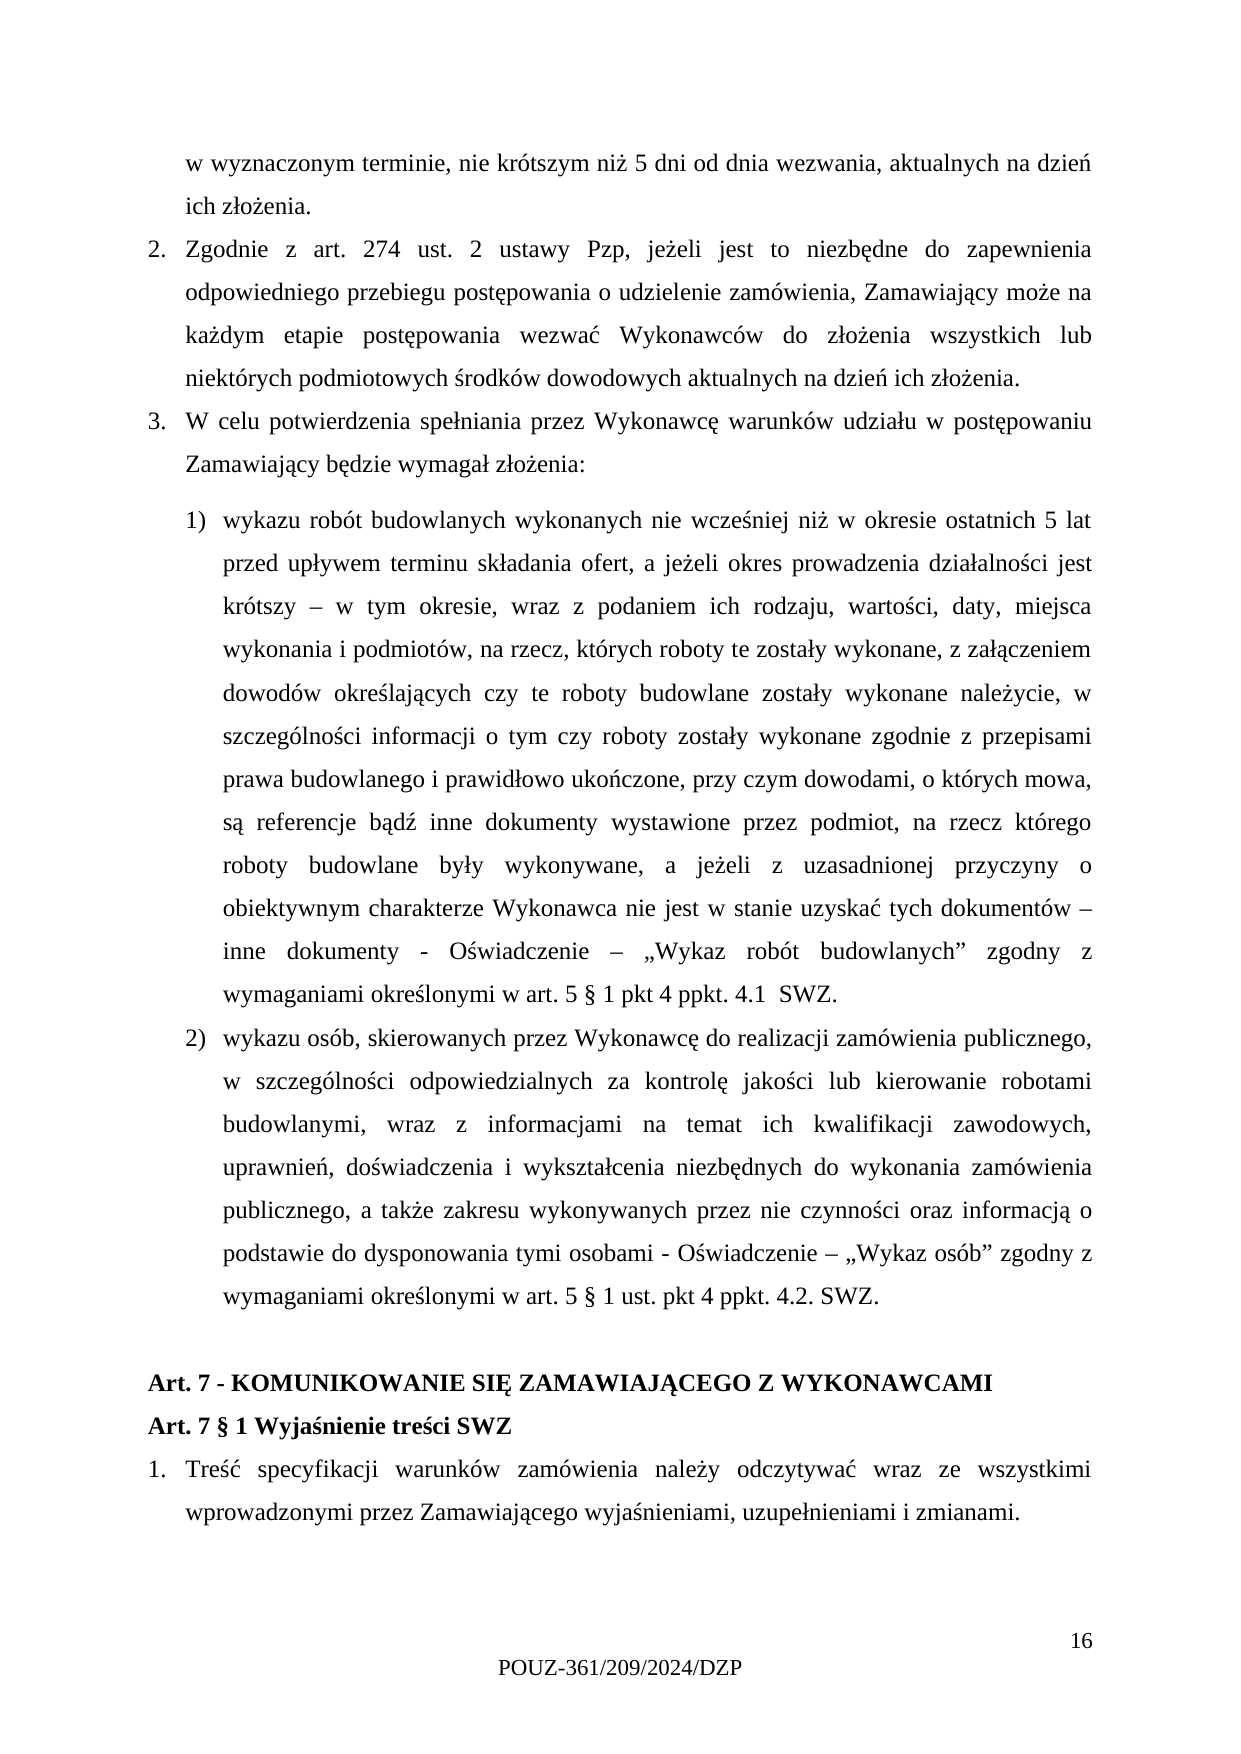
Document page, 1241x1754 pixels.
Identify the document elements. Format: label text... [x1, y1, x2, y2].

list W celu potwierdzenia spełniania przez Wykonawcę warunków udziału w postępowaniu Zamawiający będzie wymagał złożenia: [148, 406, 1093, 478]
text Art. 7 § 1 Wyjaśnienie treści SWZ [148, 1411, 1093, 1439]
list Zgodnie z art. 274 ust. 2 ustawy Pzp, jeżeli jest to niezbędne do zapewnienia odpowiedniego przebiegu postępowania o udzielenie zamówienia, Zamawiający może na każdym etapie postępowania wezwać Wykonawców do złożenia wszystkich lub niektórych podmiotowych środków dowodowych aktualnych na dzień ich złożenia. [148, 234, 1093, 392]
text Art. 7 - KOMUNIKOWANIE SIĘ ZAMAWIAJĄCEGO Z WYKONAWCAMI [148, 1368, 1093, 1396]
list wykazu robót budowlanych wykonanych nie wcześniej niż w okresie ostatnich 5 lat przed upływem terminu składania ofert, a jeżeli okres prowadzenia działalności jest krótszy – w tym okresie, wraz z podaniem ich rodzaju, wartości, daty, miejsca wykonania i podmiotów, na rzecz, których roboty te zostały wykonane, z załączeniem dowodów określających czy te roboty budowlane zostały wykonane należycie, w szczególności informacji o tym czy roboty zostały wykonane zgodnie z przepisami prawa budowlanego i prawidłowo ukończone, przy czym dowodami, o których mowa, są referencje bądź inne dokumenty wystawione przez podmiot, na rzecz którego roboty budowlane były wykonywane, a jeżeli z uzasadnionej przyczyny o obiektywnym charakterze Wykonawca nie jest w stanie uzyskać tych dokumentów – inne dokumenty - Oświadczenie – „Wykaz robót budowlanych” zgodny z wymaganiami określonymi w art. 5 § 1 pkt 4 ppkt. 4.1 SWZ. [185, 505, 1093, 1008]
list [148, 148, 1093, 219]
list wykazu osób, skierowanych przez Wykonawcę do realizacji zamówienia publicznego, w szczególności odpowiedzialnych za kontrolę jakości lub kierowanie robotami budowlanymi, wraz z informacjami na temat ich kwalifikacji zawodowych, uprawnień, doświadczenia i wykształcenia niezbędnych do wykonania zamówienia publicznego, a także zakresu wykonywanych przez nie czynności oraz informacją o podstawie do dysponowania tymi osobami - Oświadczenie – „Wykaz osób” zgodny z wymaganiami określonymi w art. 5 § 1 ust. pkt 4 ppkt. 4.2. SWZ. [185, 1023, 1093, 1310]
list Treść specyfikacji warunków zamówienia należy odczytywać wraz ze wszystkimi wprowadzonymi przez Zamawiającego wyjaśnieniami, uzupełnieniami i zmianami. [148, 1454, 1093, 1526]
